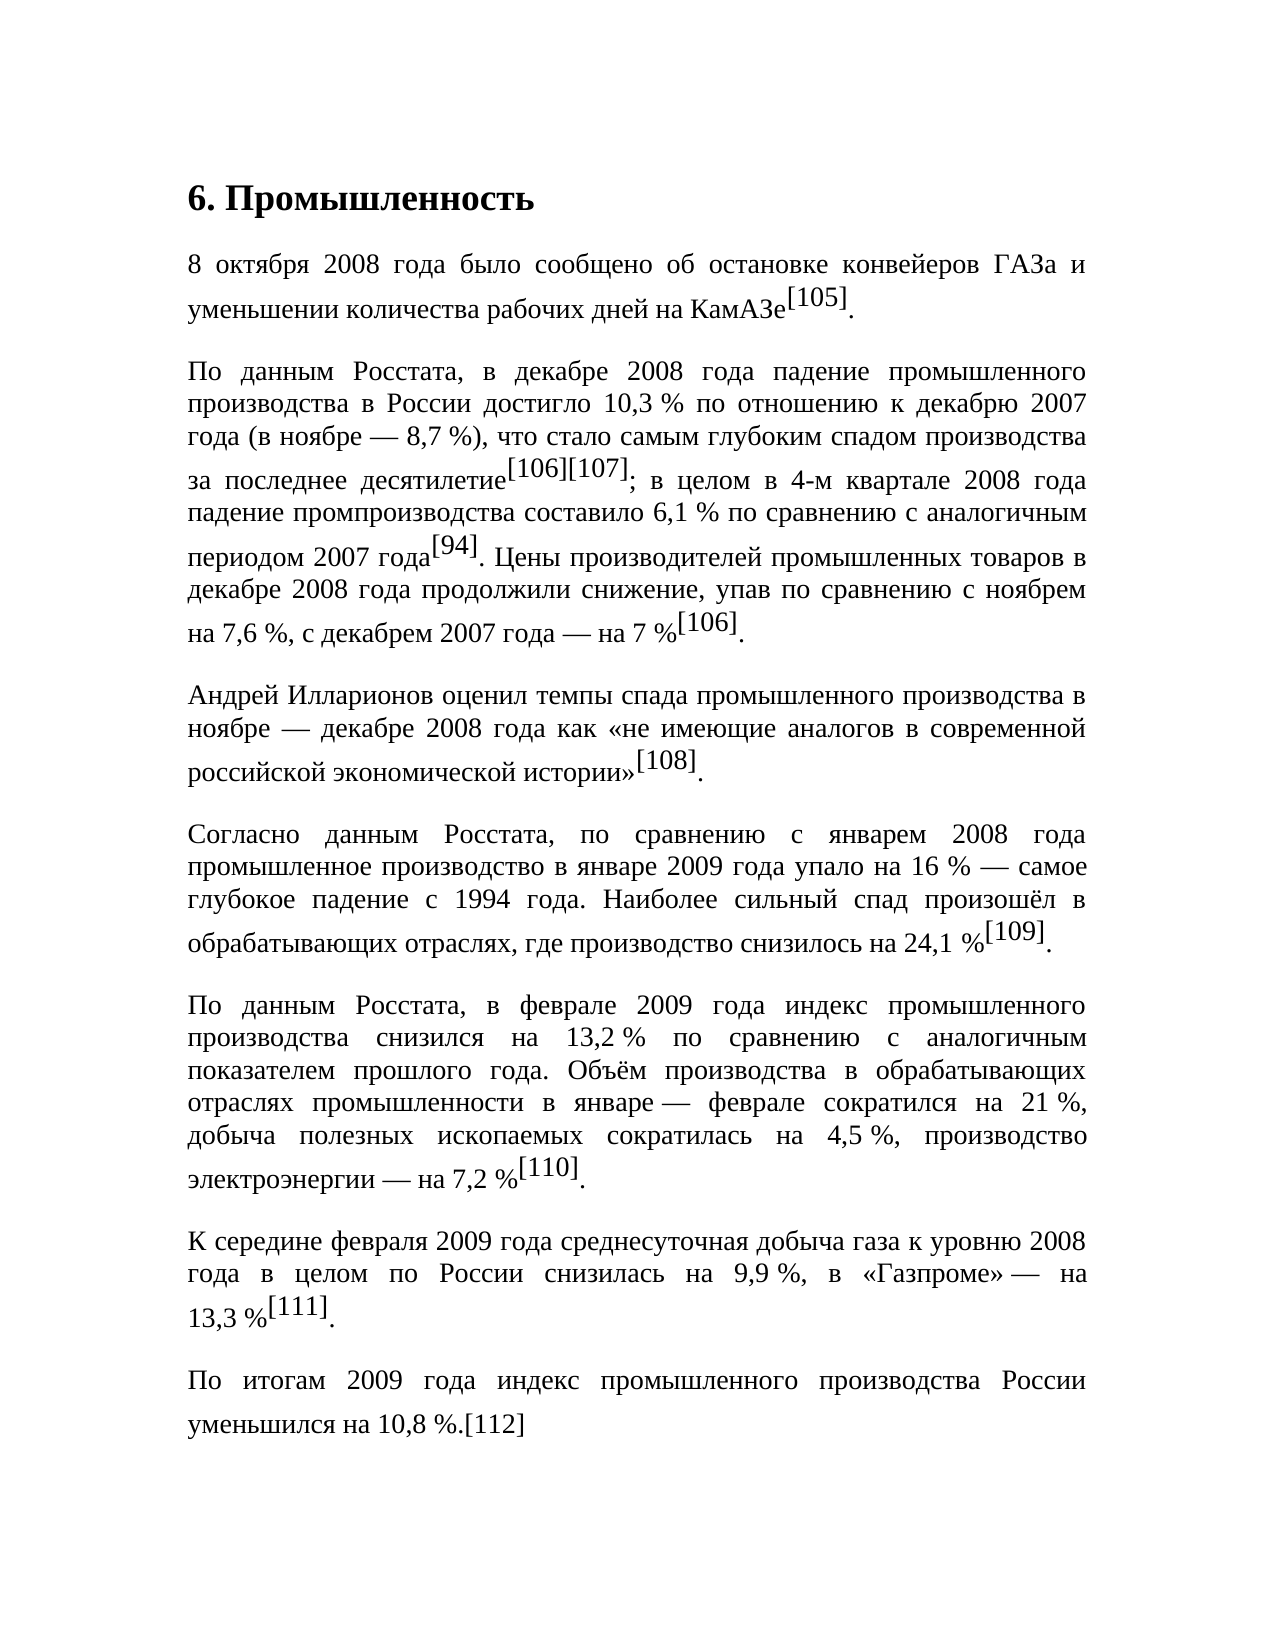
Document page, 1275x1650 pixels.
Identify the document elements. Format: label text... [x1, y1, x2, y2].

text Согласно данным Росстата, по сравнению с январем 2008 года промышленное производство в январе 2009 года упало на 16 % — самое глубокое падение с 1994 года. Наиболее сильный спад произошёл в обрабатывающих отраслях, где производство снизилось на 24,1 %[109]. [187, 817, 1087, 959]
text Андрей Илларионов оценил темпы спада промышленного производства в ноябре — декабре 2008 года как «не имеющие аналогов в современной российской экономической истории»[108]. [187, 678, 1087, 788]
list 6. Промышленность [187, 175, 1087, 218]
text По данным Росстата, в декабре 2008 года падение промышленного производства в России достигло 10,3 % по отношению к декабрю 2007 года (в ноябре — 8,7 %), что стало самым глубоким спадом производства за последнее десятилетие[106][107]; в целом в 4-м квартале 2008 года падение промпроизводства составило 6,1 % по сравнению с аналогичным периодом 2007 года[94]. Цены производителей промышленных товаров в декабре 2008 года продолжили снижение, упав по сравнению с ноябрем на 7,6 %, с декабрем 2007 года — на 7 %[106]. [187, 354, 1087, 649]
text К середине февраля 2009 года среднесуточная добыча газа к уровню 2008 года в целом по России снизилась на 9,9 %, в «Газпроме» — на 13,3 %[111]. [187, 1224, 1087, 1333]
text По данным Росстата, в феврале 2009 года индекс промышленного производства снизился на 13,2 % по сравнению с аналогичным показателем прошлого года. Объём производства в обрабатывающих отраслях промышленности в январе — феврале сократился на 21 %, добыча полезных ископаемых сократилась на 4,5 %, производство электроэнергии — на 7,2 %[110]. [187, 988, 1087, 1194]
text 8 октября 2008 года было сообщено об остановке конвейеров ГАЗа и уменьшении количества рабочих дней на КамАЗе[105]. [187, 248, 1087, 324]
text По итогам 2009 года индекс промышленного производства России уменьшился на 10,8 %.[112] [187, 1363, 1087, 1451]
